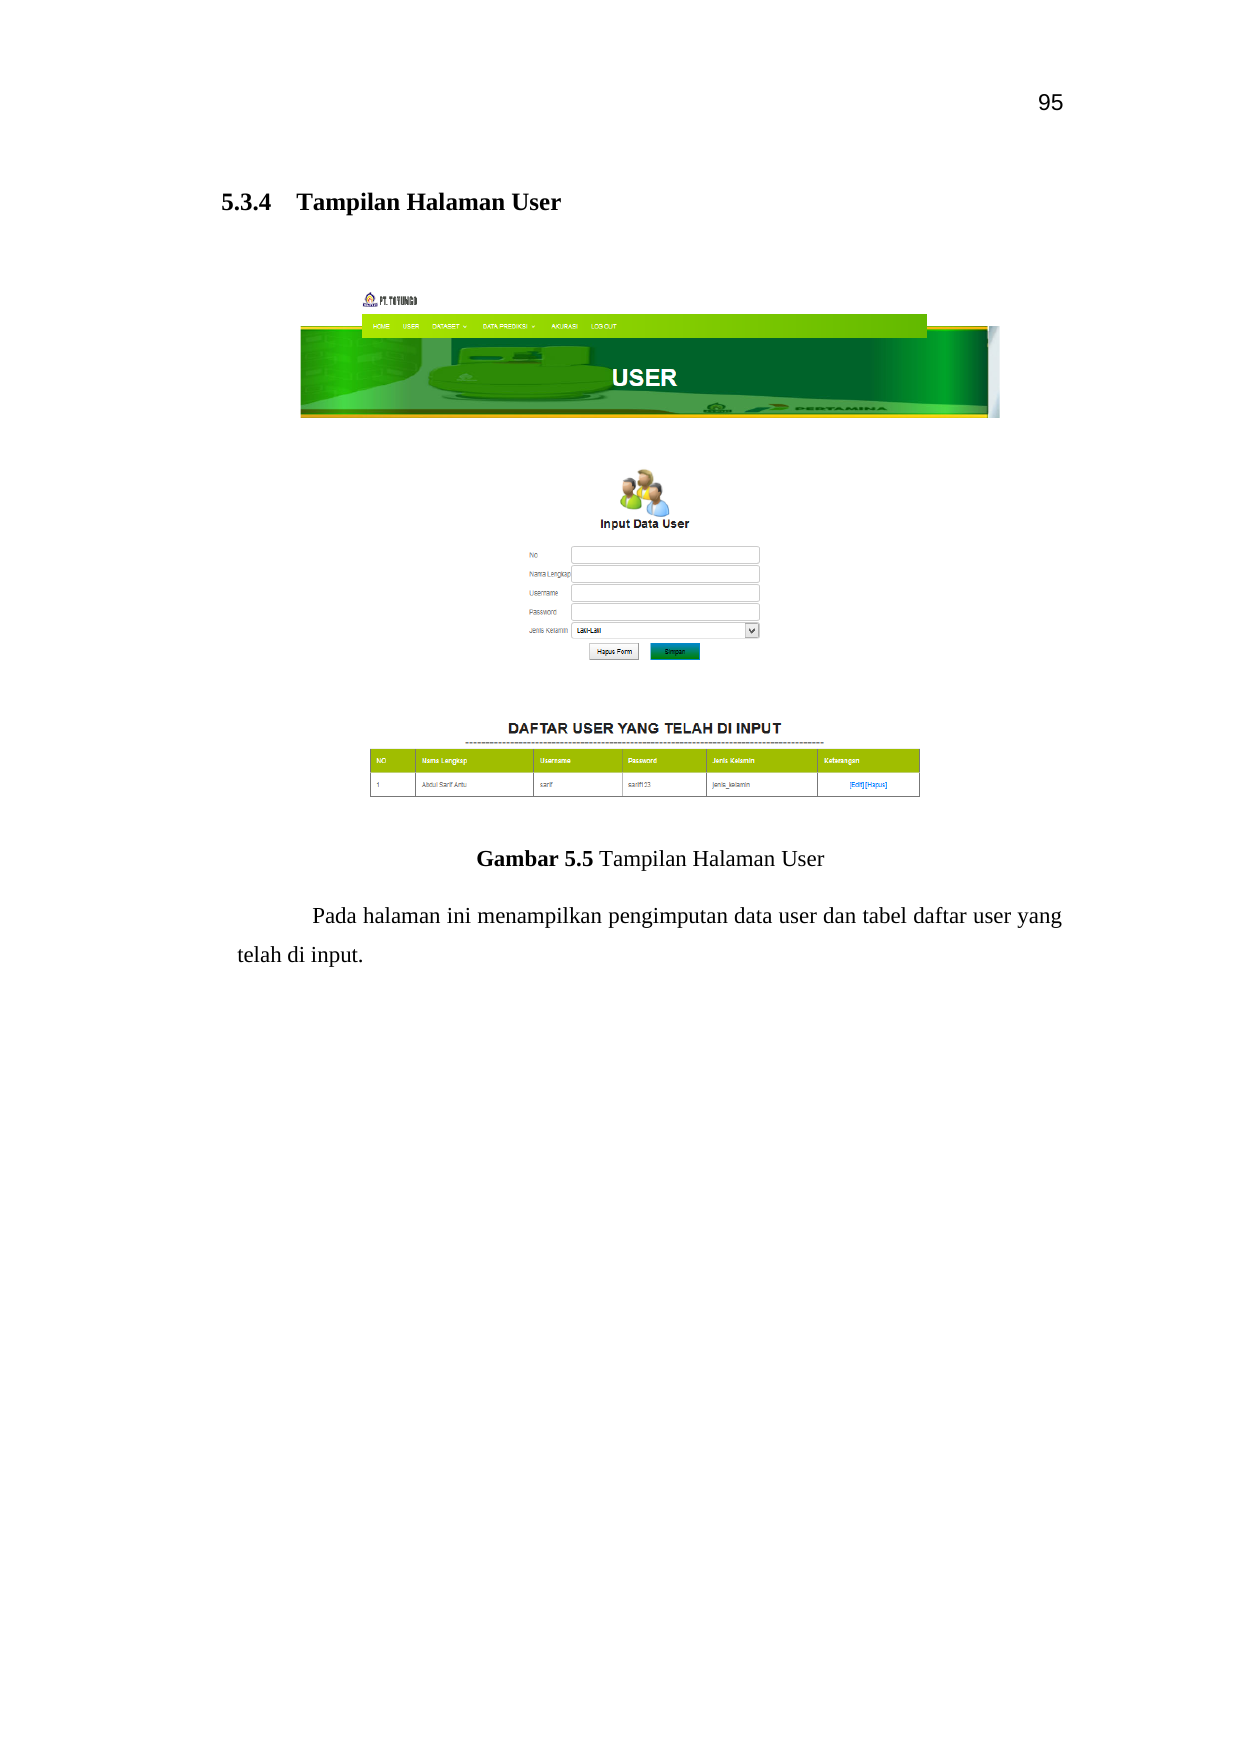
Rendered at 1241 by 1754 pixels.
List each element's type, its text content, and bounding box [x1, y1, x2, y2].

picture [300, 286, 1000, 815]
text Pada halaman ini menampilkan pengimputan data user dan tabel daftar user yang telah di input. [237, 902, 1063, 967]
text Gambar 5.5 Tampilan Halaman User [237, 846, 1063, 872]
subtitle Tampilan Halaman User [221, 187, 1063, 216]
